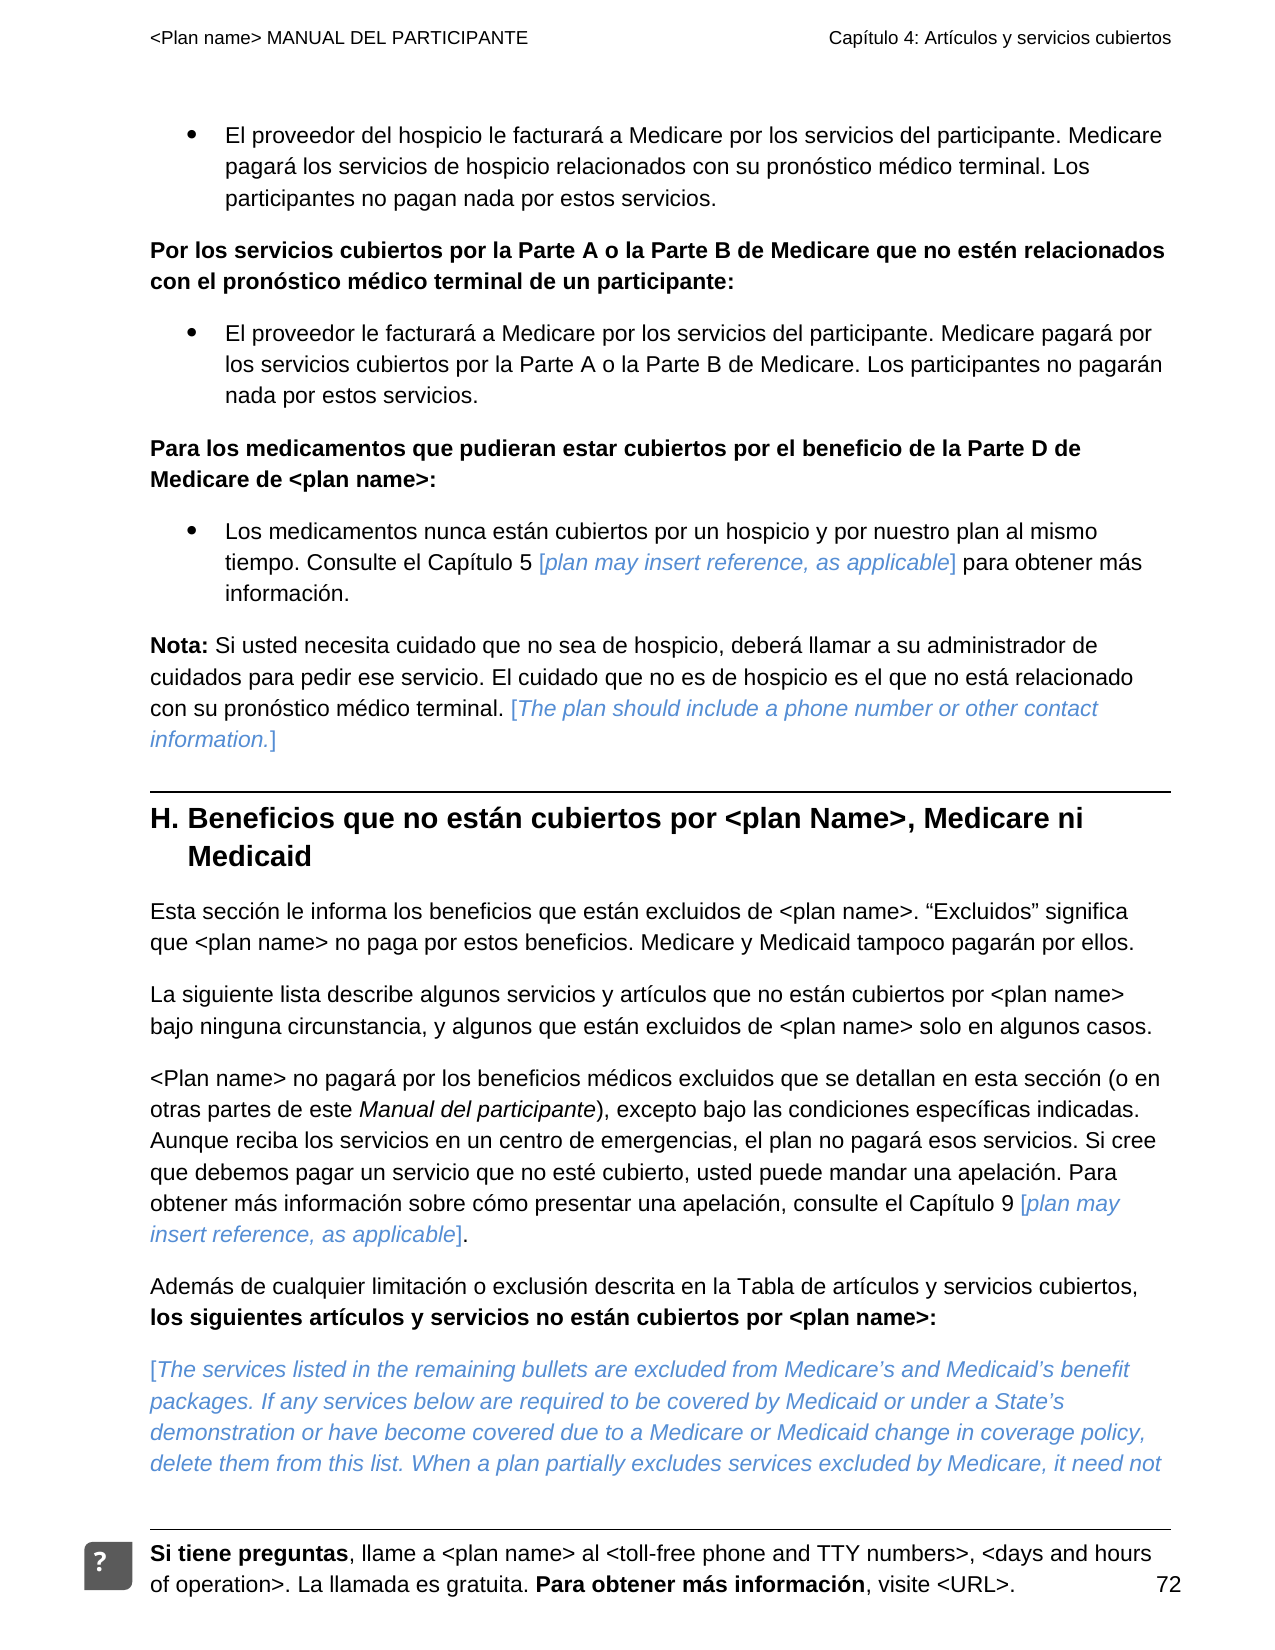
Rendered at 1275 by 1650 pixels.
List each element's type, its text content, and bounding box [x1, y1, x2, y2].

list El proveedor del hospicio le facturará a Medicare por los servicios del participante. Medicare pagará los servicios de hospicio relacionados con su pronóstico médico terminal. Los participantes no pagan nada por estos servicios. [187, 118, 1171, 212]
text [150, 1353, 1171, 1478]
text <Plan name> no pagará por los beneficios médicos excluidos que se detallan en esta sección (o en otras partes de este Manual del participante), excepto bajo las condiciones específicas indicadas. Aunque reciba los servicios en un centro de emergencias, el plan no pagará esos servicios. Si cree que debemos pagar un servicio que no esté cubierto, usted puede mandar una apelación. Para obtener más información sobre cómo presentar una apelación, consulte el Capítulo 9 [plan may insert reference, as applicable]. [150, 1061, 1171, 1249]
list El proveedor le facturará a Medicare por los servicios del participante. Medicare pagará por los servicios cubiertos por la Parte A o la Parte B de Medicare. Los participantes no pagarán nada por estos servicios. [187, 316, 1171, 410]
subtitle Beneficios que no están cubiertos por <plan Name>, Medicare ni Medicaid [150, 793, 1171, 874]
text Esta sección le informa los beneficios que están excluidos de <plan name>. “Excluidos” significa que <plan name> no paga por estos beneficios. Medicare y Medicaid tampoco pagarán por ellos. [150, 894, 1171, 957]
text Para los medicamentos que pudieran estar cubiertos por el beneficio de la Parte D de Medicare de <plan name>: [150, 431, 1171, 493]
text Por los servicios cubiertos por la Parte A o la Parte B de Medicare que no estén relacionados con el pronóstico médico terminal de un participante: [150, 233, 1171, 296]
text Nota: Si usted necesita cuidado que no sea de hospicio, deberá llamar a su administrador de cuidados para pedir ese servicio. El cuidado que no es de hospicio es el que no está relacionado con su pronóstico médico terminal. [The plan should include a phone number or other contact information.] [150, 629, 1171, 754]
text La siguiente lista describe algunos servicios y artículos que no están cubiertos por <plan name> bajo ninguna circunstancia, y algunos que están excluidos de <plan name> solo en algunos casos. [150, 978, 1171, 1040]
list Los medicamentos nunca están cubiertos por un hospicio y por nuestro plan al mismo tiempo. Consulte el Capítulo 5 [plan may insert reference, as applicable] para obtener más información. [187, 514, 1171, 608]
text Además de cualquier limitación o exclusión descrita en la Tabla de artículos y servicios cubiertos, los siguientes artículos y servicios no están cubiertos por <plan name>: [150, 1269, 1171, 1332]
